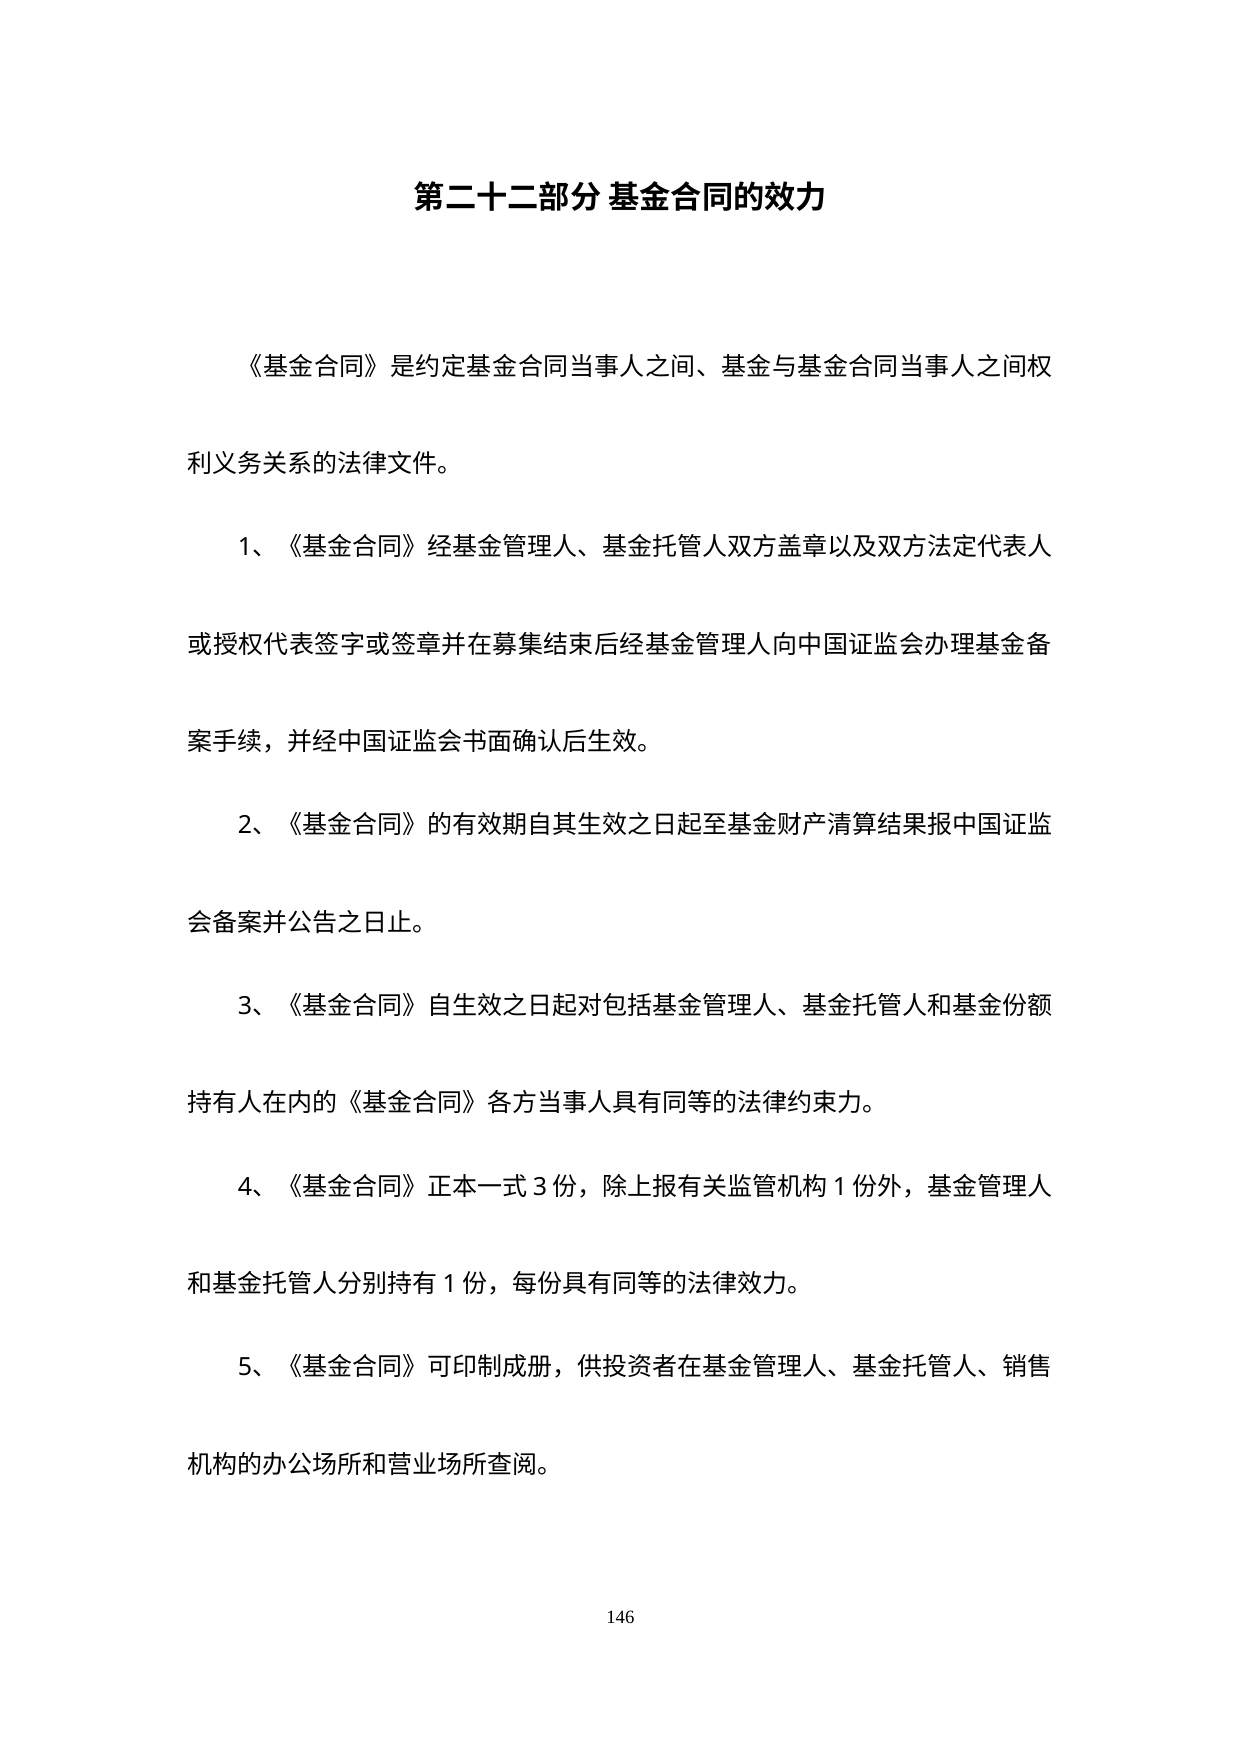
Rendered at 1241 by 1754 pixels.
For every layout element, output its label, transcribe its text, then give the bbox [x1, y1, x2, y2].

text 5、《基金合同》可印制成册，供投资者在基金管理人、基金托管人、销售机构的办公场所和营业场所查阅。 [187, 1332, 1053, 1495]
text 1、《基金合同》经基金管理人、基金托管人双方盖章以及双方法定代表人或授权代表签字或签章并在募集结束后经基金管理人向中国证监会办理基金备案手续，并经中国证监会书面确认后生效。 [187, 512, 1053, 772]
text 4、《基金合同》正本一式3份，除上报有关监管机构1份外，基金管理人和基金托管人分别持有1份，每份具有同等的法律效力。 [187, 1152, 1053, 1314]
text 第二十二部分 基金合同的效力 [187, 162, 1053, 227]
text 2、《基金合同》的有效期自其生效之日起至基金财产清算结果报中国证监会备案并公告之日止。 [187, 790, 1053, 953]
text 3、《基金合同》自生效之日起对包括基金管理人、基金托管人和基金份额持有人在内的《基金合同》各方当事人具有同等的法律约束力。 [187, 971, 1053, 1133]
text 《基金合同》是约定基金合同当事人之间、基金与基金合同当事人之间权利义务关系的法律文件。 [187, 332, 1053, 494]
